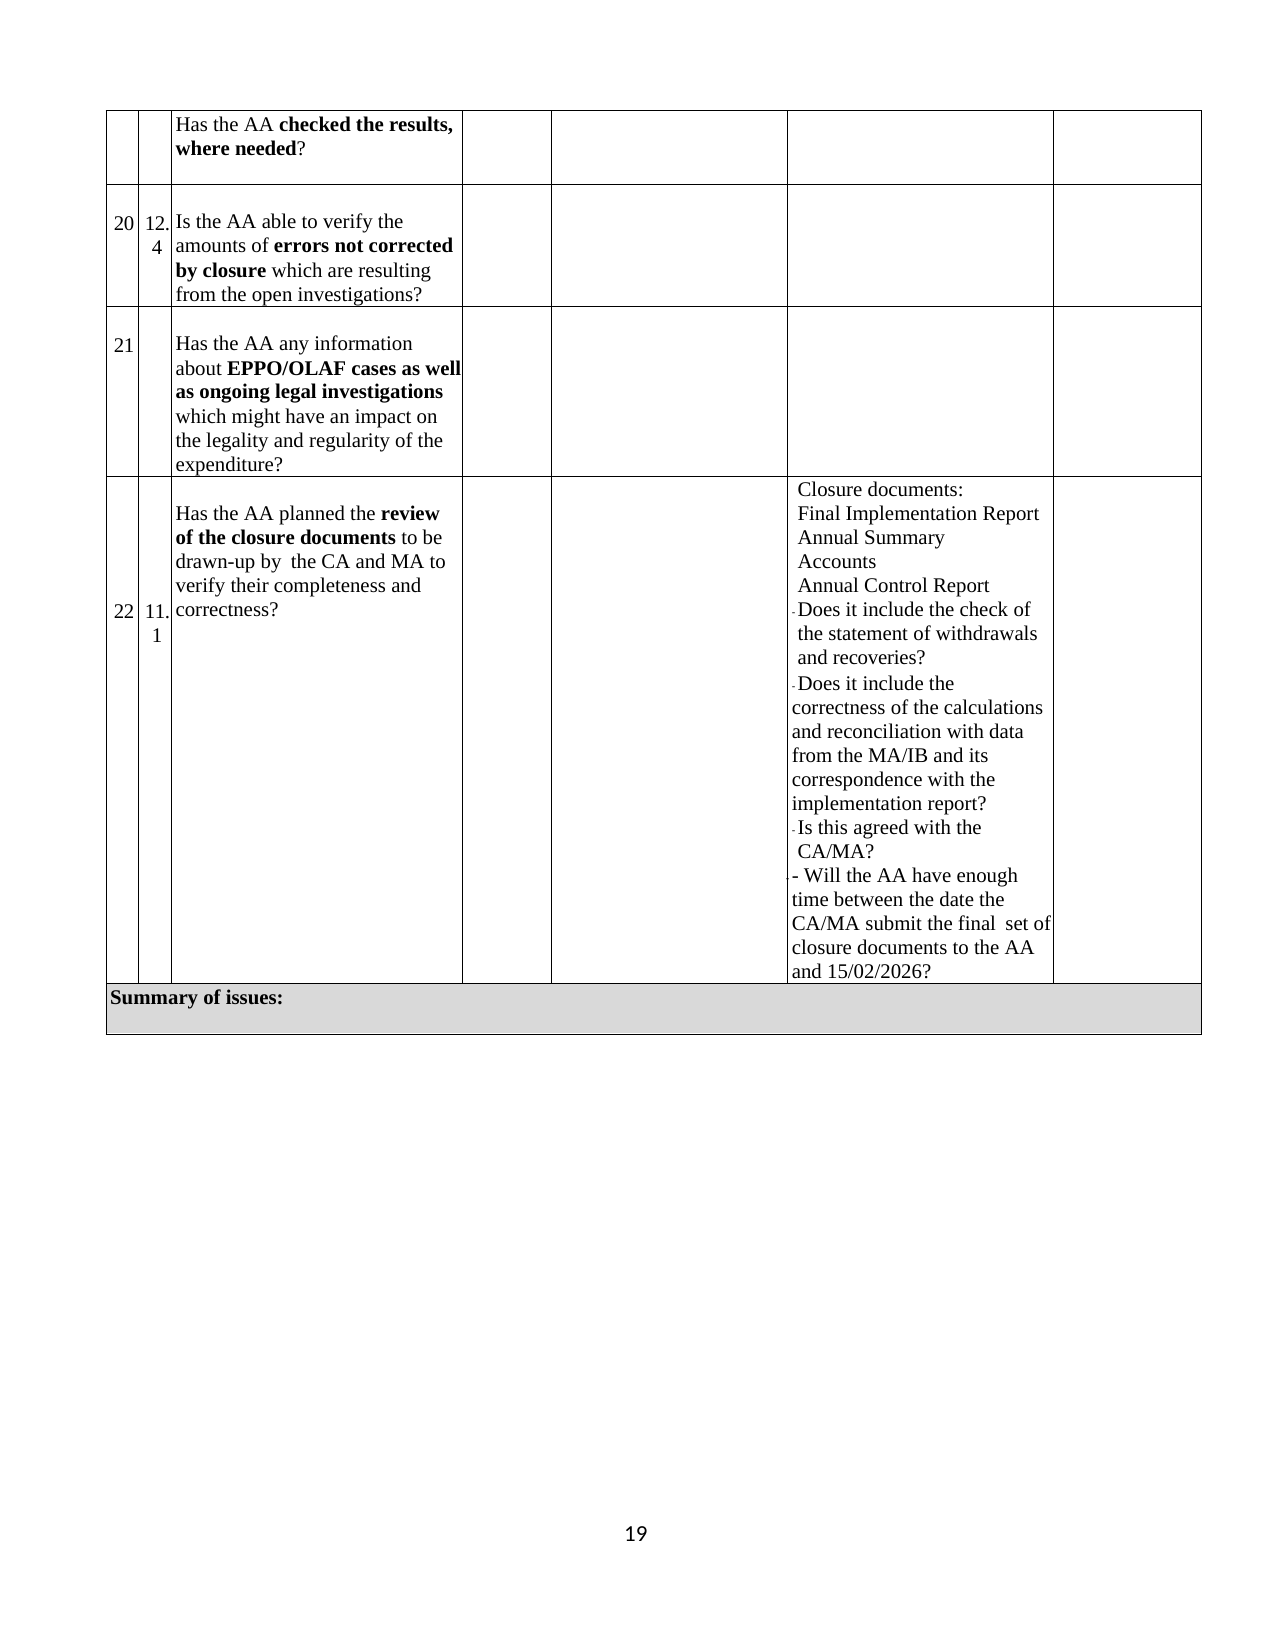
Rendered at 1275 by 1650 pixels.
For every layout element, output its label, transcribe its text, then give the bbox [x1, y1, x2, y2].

table_cell [463, 307, 551, 476]
table_cell Summary of issues: [107, 984, 1201, 1033]
table_cell [552, 477, 787, 983]
table_cell [552, 307, 787, 476]
table_cell 21 [107, 307, 138, 476]
table_cell [139, 307, 171, 476]
table_cell [1054, 185, 1201, 306]
table_cell 11.1 [139, 477, 171, 983]
table_cell [552, 111, 787, 184]
table_cell 19 [107, 111, 138, 184]
table_cell 22 [107, 477, 138, 983]
table_cell Has the AA planned the review of the closure documents to be drawn-up by the CA and MA to verify their completeness and correctness? [172, 477, 462, 983]
table_cell 20 [107, 185, 138, 306]
table_cell [463, 185, 551, 306]
table_cell 12.4 [139, 185, 171, 306]
table_cell [552, 185, 787, 306]
table_cell [788, 185, 1053, 306]
table_cell [788, 111, 1053, 184]
table_cell [463, 111, 551, 184]
table_cell [1054, 307, 1201, 476]
table_cell Closure documents: Final Implementation Report Annual Summary Accounts Annual Control Report Does it include the check of the statement of withdrawals and recoveries? Does it include the correctness of the calculations and reconciliation with data from the MA/IB and its correspondence with the implementation report? Is this agreed with the CA/MA? - Will the AA have enough time between the date the CA/MA submit the final set of closure documents to the AA and 15/02/2026? [788, 477, 1053, 983]
table_cell [1054, 111, 1201, 184]
table_cell Is the AA able to verify the amounts of errors not corrected by closure which are resulting from the open investigations? [172, 185, 462, 306]
table_cell [1054, 477, 1201, 983]
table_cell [172, 111, 462, 184]
table_cell Has the AA any information about EPPO/OLAF cases as well as ongoing legal investigations which might have an impact on the legality and regularity of the expenditure? [172, 307, 462, 476]
table_cell [139, 111, 171, 184]
table_cell [788, 307, 1053, 476]
table_cell [463, 477, 551, 983]
